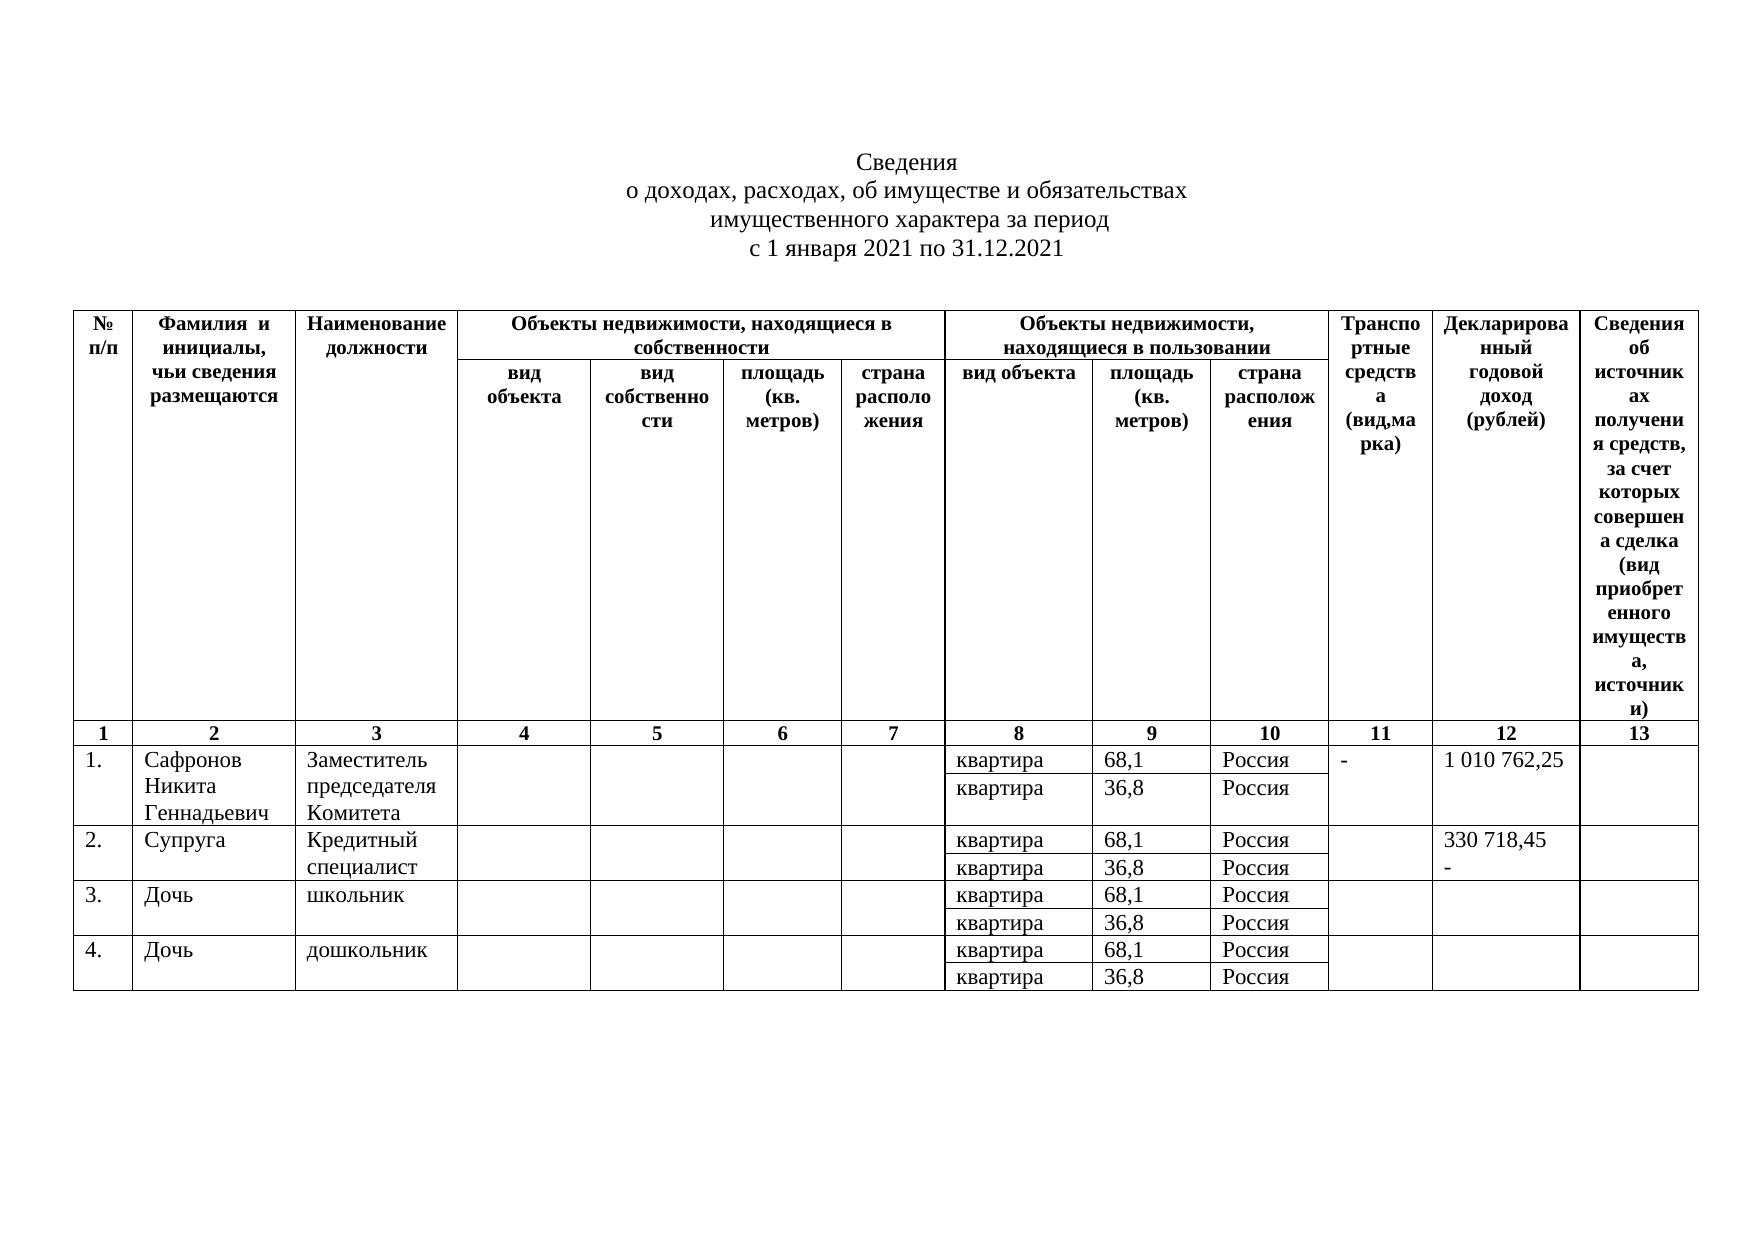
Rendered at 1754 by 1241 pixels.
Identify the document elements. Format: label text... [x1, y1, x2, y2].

table_header Транспортные средства (вид,марка) [1329, 311, 1432, 720]
table_cell [1581, 826, 1698, 880]
table_cell 12 [1433, 721, 1579, 745]
table_cell 3 [296, 721, 457, 745]
table_cell Дочь [133, 881, 295, 935]
table_cell 68,1 [1093, 826, 1210, 853]
table_cell квартира [946, 909, 1092, 935]
table_cell 3. [74, 881, 132, 935]
table_cell 36,8 [1093, 854, 1210, 880]
table_cell [1329, 826, 1432, 880]
table_cell [1433, 936, 1579, 990]
table_cell [724, 936, 841, 990]
table_cell [1581, 881, 1698, 935]
table_cell Россия [1211, 881, 1328, 907]
table_cell 2 [133, 721, 295, 745]
table_cell страна расположения [842, 360, 944, 720]
table_header Фамилия и инициалы, чьи сведения размещаются [133, 311, 295, 720]
table_cell [458, 826, 590, 880]
text Сведения [118, 147, 1695, 176]
table_cell [842, 746, 944, 825]
text о доходах, расходах, об имуществе и обязательствах [118, 176, 1695, 204]
table_cell 4. [74, 936, 132, 990]
table_cell [591, 826, 723, 880]
table_cell квартира [946, 746, 1092, 773]
table_cell 7 [842, 721, 944, 745]
table_header Сведения об источниках получения средств, за счет которых совершена сделка (вид приобретенного имущества, источники) [1581, 311, 1698, 720]
table_cell 13 [1581, 721, 1698, 745]
table_cell [724, 746, 841, 825]
table_cell школьник [296, 881, 457, 935]
table_cell Заместитель председателя Комитета [296, 746, 457, 825]
table_cell 5 [591, 721, 723, 745]
table_cell квартира [946, 854, 1092, 880]
text с 1 января 2021 по 31.12.2021 [118, 233, 1695, 262]
table_cell [1329, 936, 1432, 990]
table_cell [591, 936, 723, 990]
table_cell Россия [1211, 963, 1328, 990]
table_cell [591, 746, 723, 825]
table_cell Россия [1211, 746, 1328, 773]
text имущественного характера за период [118, 204, 1695, 233]
table_cell 6 [724, 721, 841, 745]
table_cell - [1329, 746, 1432, 825]
table_header Декларированный годовой доход (рублей) [1433, 311, 1579, 720]
table_cell [1581, 936, 1698, 990]
table_cell [1329, 881, 1432, 935]
table_cell [842, 826, 944, 880]
table_cell 10 [1211, 721, 1328, 745]
table_cell площадь (кв. метров) [1093, 360, 1210, 720]
table_cell 68,1 [1093, 881, 1210, 907]
table_cell квартира [946, 774, 1092, 825]
table_cell квартира [946, 826, 1092, 853]
table_cell Сафронов Никита Геннадьевич [133, 746, 295, 825]
table_cell вид объекта [946, 360, 1092, 720]
table_cell квартира [946, 963, 1092, 990]
table_cell квартира [946, 881, 1092, 907]
table_cell [1433, 881, 1579, 935]
table_cell 4 [458, 721, 590, 745]
table_cell 36,8 [1093, 774, 1210, 825]
table_cell [724, 826, 841, 880]
table_header Объекты недвижимости, находящиеся в собственности [458, 311, 944, 359]
table_cell [458, 746, 590, 825]
table_cell Россия [1211, 936, 1328, 962]
table_header Наименование должности [296, 311, 457, 720]
table_cell Россия [1211, 774, 1328, 825]
table_cell [1581, 746, 1698, 825]
table_cell 1 010 762,25 [1433, 746, 1579, 825]
table_cell вид собственности [591, 360, 723, 720]
table_cell страна расположения [1211, 360, 1328, 720]
table_cell 68,1 [1093, 746, 1210, 773]
table_cell 9 [1093, 721, 1210, 745]
table_cell площадь (кв. метров) [724, 360, 841, 720]
table_cell 8 [946, 721, 1092, 745]
table_cell 2. [74, 826, 132, 880]
table_cell дошкольник [296, 936, 457, 990]
table_cell 1. [74, 746, 132, 825]
table_cell [842, 881, 944, 935]
table_cell [842, 936, 944, 990]
table_cell Супруга [133, 826, 295, 880]
table_cell 68,1 [1093, 936, 1210, 962]
table_cell 36,8 [1093, 963, 1210, 990]
table_cell Дочь [133, 936, 295, 990]
table_header Объекты недвижимости, находящиеся в пользовании [946, 311, 1328, 359]
table_cell вид объекта [458, 360, 590, 720]
table_cell 36,8 [1093, 909, 1210, 935]
table_cell 11 [1329, 721, 1432, 745]
table_cell Кредитный специалист [296, 826, 457, 880]
table_cell [458, 936, 590, 990]
table_cell Россия [1211, 826, 1328, 853]
table_cell 330 718,45 - [1433, 826, 1579, 880]
table_header № п/п [74, 311, 132, 720]
table_cell 1 [74, 721, 132, 745]
table_cell квартира [946, 936, 1092, 962]
table_cell Россия [1211, 854, 1328, 880]
table_cell [591, 881, 723, 935]
table_cell [458, 881, 590, 935]
table_cell [724, 881, 841, 935]
table_cell Россия [1211, 909, 1328, 935]
